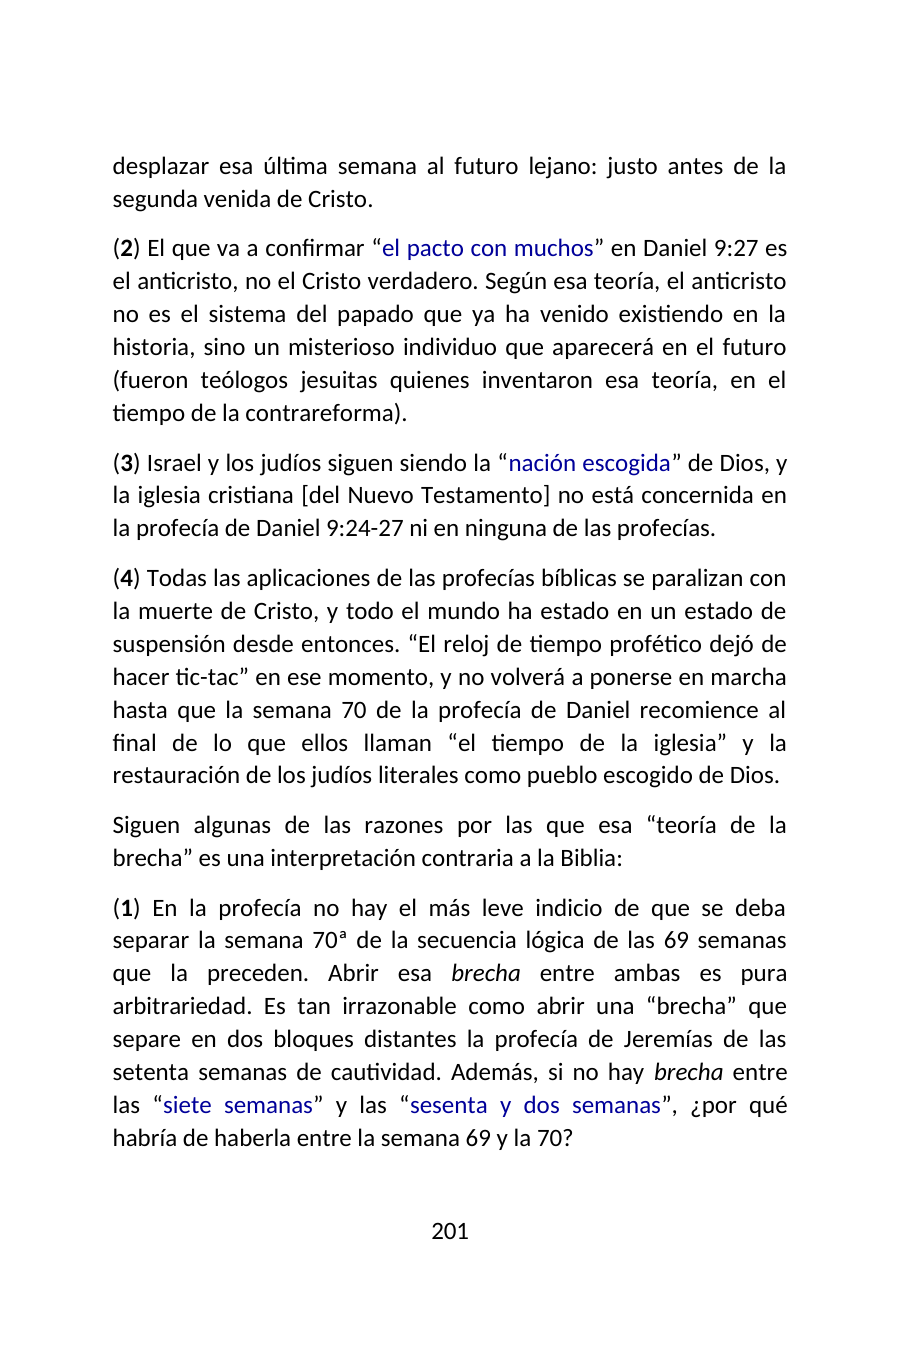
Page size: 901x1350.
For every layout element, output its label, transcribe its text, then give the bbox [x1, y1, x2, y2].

text Siguen algunas de las razones por las que esa “teoría de la brecha” es una interpretación contraria a la Biblia: [112, 809, 788, 873]
text (3) Israel y los judíos siguen siendo la “nación escogida” de Dios, y la iglesia cristiana [del Nuevo Testamento] no está concernida en la profecía de Daniel 9:24-27 ni en ninguna de las profecías. [112, 447, 788, 543]
text (2) El que va a confirmar “el pacto con muchos” en Daniel 9:27 es el anticristo, no el Cristo verdadero. Según esa teoría, el anticristo no es el sistema del papado que ya ha venido existiendo en la historia, sino un misterioso individuo que aparecerá en el futuro (fueron teólogos jesuitas quienes inventaron esa teoría, en el tiempo de la contrareforma). [112, 232, 788, 428]
text (1) En la profecía no hay el más leve indicio de que se deba separar la semana 70ª de la secuencia lógica de las 69 semanas que la preceden. Abrir esa brecha entre ambas es pura arbitrariedad. Es tan irrazonable como abrir una “brecha” que separe en dos bloques distantes la profecía de Jeremías de las setenta semanas de cautividad. Además, si no hay brecha entre las “siete semanas” y las “sesenta y dos semanas”, ¿por qué habría de haberla entre la semana 69 y la 70? [112, 892, 788, 1153]
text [112, 150, 788, 213]
text (4) Todas las aplicaciones de las profecías bíblicas se paralizan con la muerte de Cristo, y todo el mundo ha estado en un estado de suspensión desde entonces. “El reloj de tiempo profético dejó de hacer tic-tac” en ese momento, y no volverá a ponerse en marcha hasta que la semana 70 de la profecía de Daniel recomience al final de lo que ellos llaman “el tiempo de la iglesia” y la restauración de los judíos literales como pueblo escogido de Dios. [112, 562, 788, 790]
